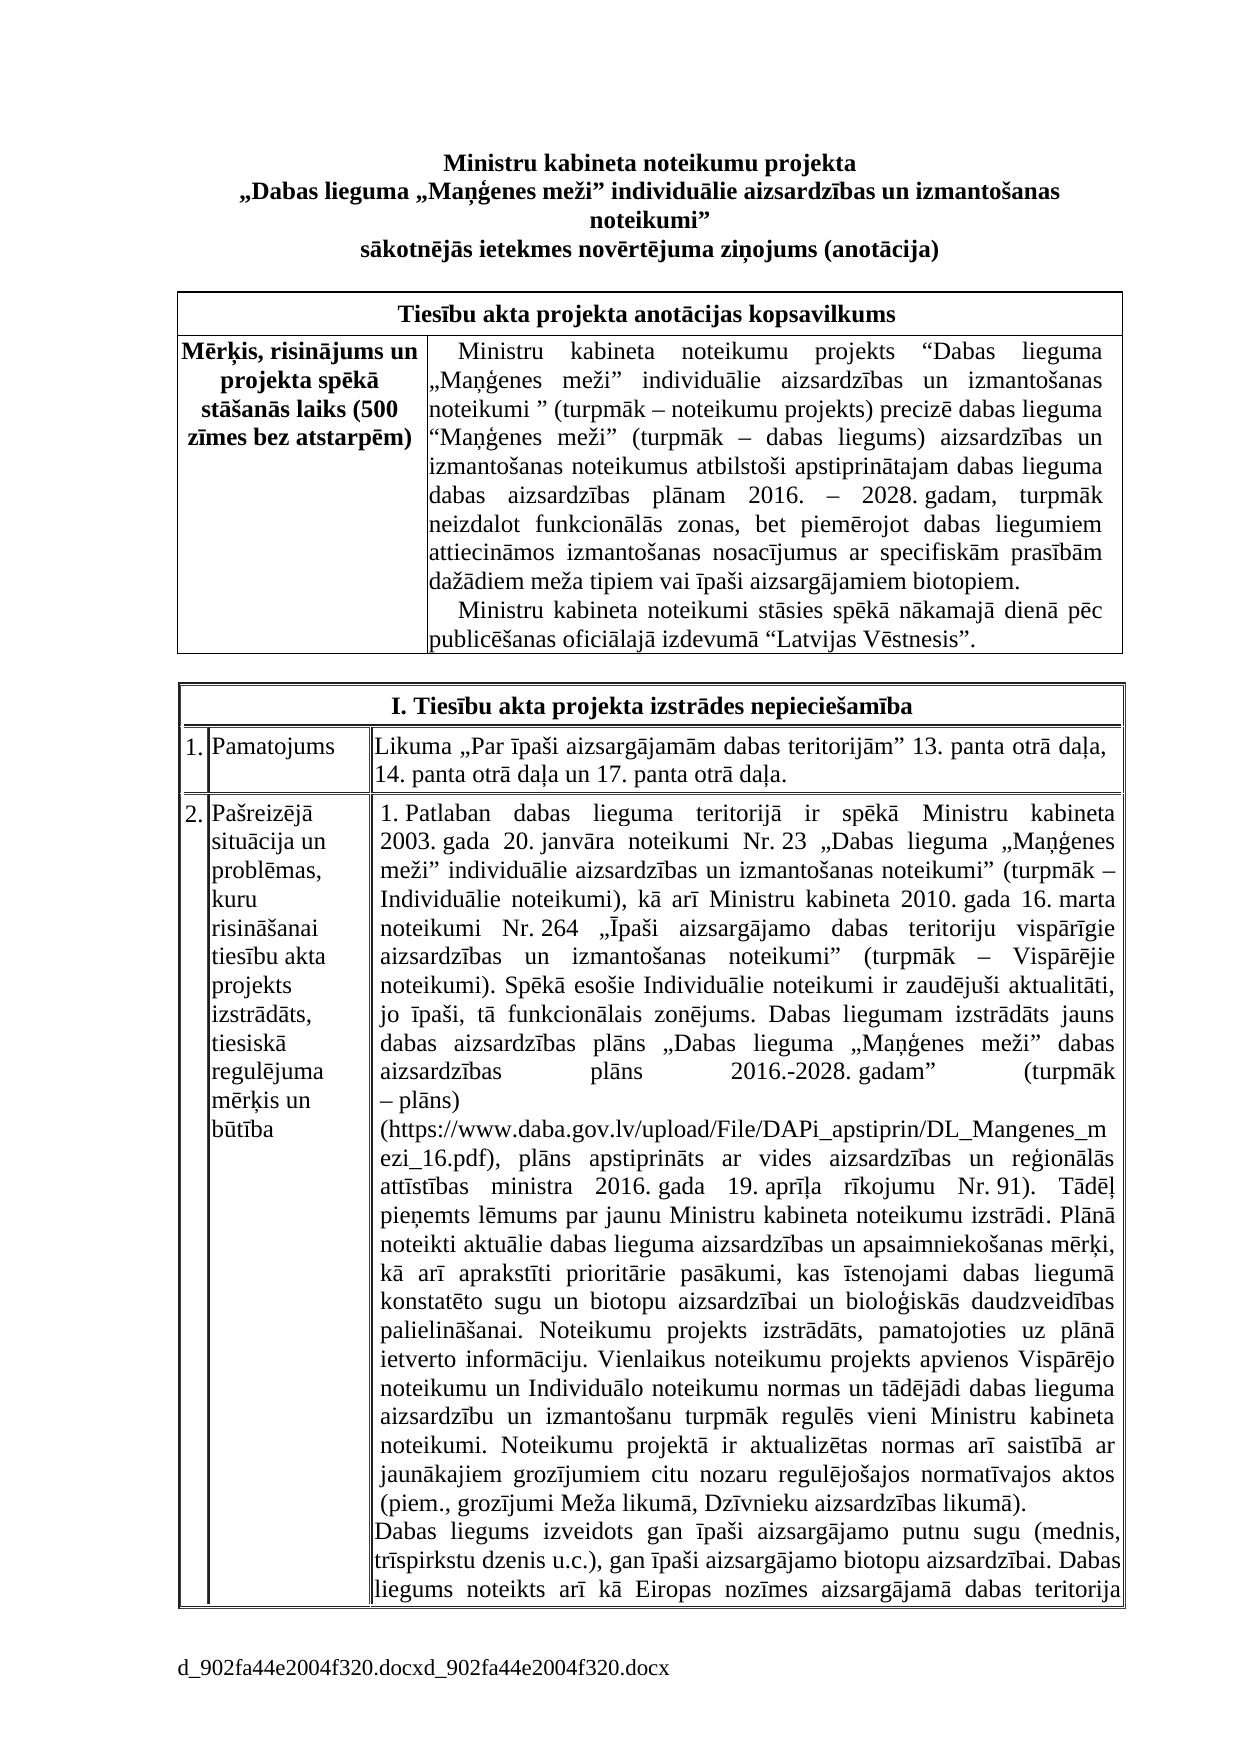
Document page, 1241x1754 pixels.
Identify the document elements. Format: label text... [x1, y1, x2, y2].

text sākotnējās ietekmes novērtējuma ziņojums (anotācija) [177, 234, 1122, 263]
table_cell Pamatojums [210, 728, 369, 791]
table_header I. Tiesību akta projekta izstrādes nepieciešamība [181, 686, 1123, 724]
table_cell Likuma „Par īpaši aizsargājamām dabas teritorijām” 13. panta otrā daļa, 14. panta otrā daļa un 17. panta otrā daļa. [373, 724, 1123, 791]
text „Dabas lieguma „Maņģenes meži” individuālie aizsardzības un izmantošanas noteikumi” [177, 176, 1122, 234]
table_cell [208, 791, 371, 1606]
table_cell Mērķis, risinājums un projekta spēkā stāšanās laiks (500 zīmes bez atstarpēm) [178, 336, 427, 652]
table_cell 2. [181, 791, 208, 1606]
table_header Tiesību akta projekta anotācijas kopsavilkums [178, 293, 1122, 335]
table_cell 1. [181, 724, 207, 791]
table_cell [371, 791, 1123, 1606]
table_cell Ministru kabineta noteikumu projekts “Dabas lieguma „Maņģenes meži” individuālie aizsardzības un izmantošanas noteikumi ” (turpmāk – noteikumu projekts) precizē dabas lieguma “Maņģenes meži” (turpmāk – dabas liegums) aizsardzības un izmantošanas noteikumus atbilstoši apstiprinātajam dabas lieguma dabas aizsardzības plānam 2016. – 2028. gadam, turpmāk neizdalot funkcionālās zonas, bet piemērojot dabas liegumiem attiecināmos izmantošanas nosacījumus ar specifiskām prasībām dažādiem meža tipiem vai īpaši aizsargājamiem biotopiem. Ministru kabineta noteikumi stāsies spēkā nākamajā dienā pēc publicēšanas oficiālajā izdevumā “Latvijas Vēstnesis”. [428, 336, 1122, 652]
text Ministru kabineta noteikumu projekta [177, 148, 1122, 176]
